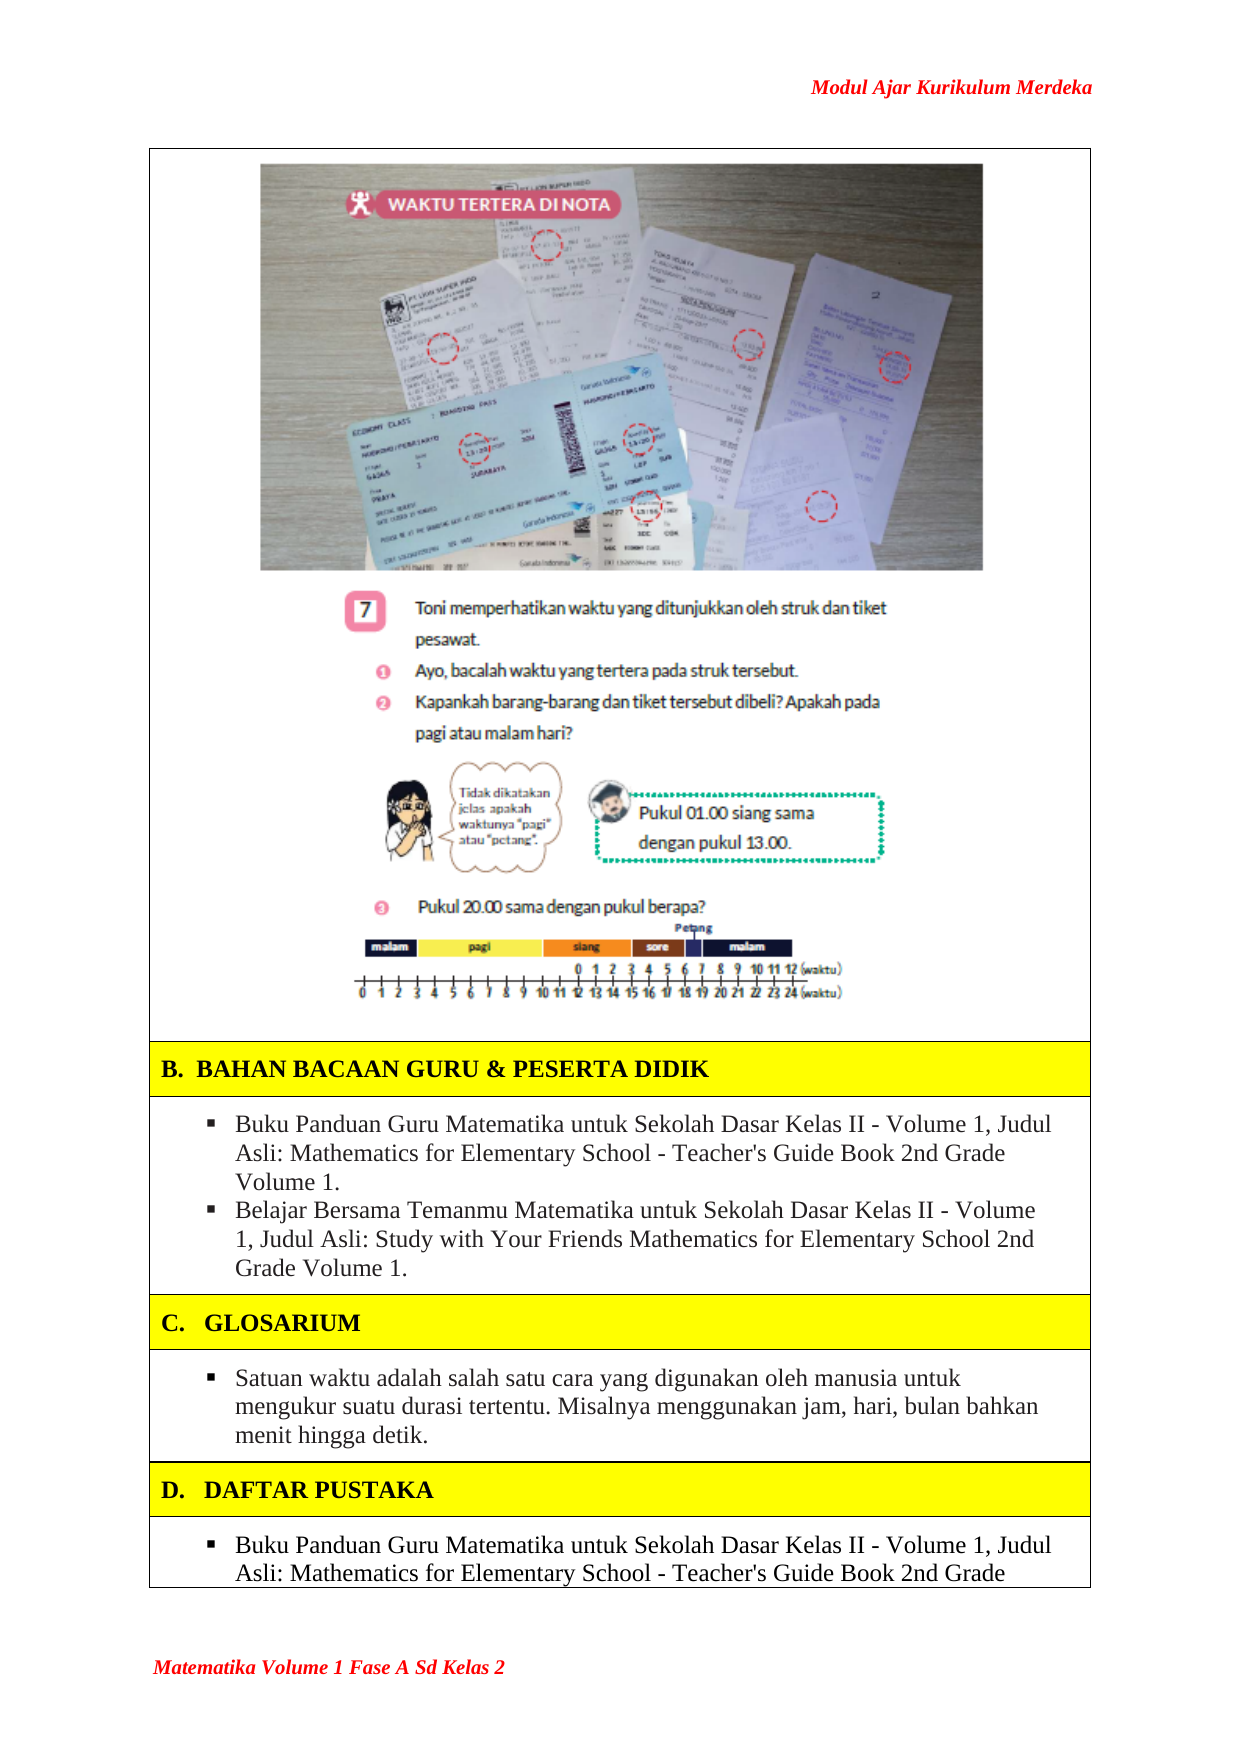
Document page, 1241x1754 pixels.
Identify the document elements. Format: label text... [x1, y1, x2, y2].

table_cell B. BAHAN BACAAN GURU & PESERTA DIDIK [150, 1042, 1090, 1096]
table_cell LEMBAR KERJA PESERTA DIDIK (LKPD) Nama : Kelas : Petunjuk! [150, 149, 1090, 1041]
table_cell Satuan waktu adalah salah satu cara yang digunakan oleh manusia untuk mengukur suatu durasi tertentu. Misalnya menggunakan jam, hari, bulan bahkan menit hingga detik. [150, 1350, 1090, 1461]
table_cell C. GLOSARIUM [150, 1295, 1090, 1349]
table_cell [150, 1517, 1090, 1587]
table_cell Buku Panduan Guru Matematika untuk Sekolah Dasar Kelas II - Volume 1, Judul Asli: Mathematics for Elementary School - Teacher's Guide Book 2nd Grade Volume 1. Belajar Bersama Temanmu Matematika untuk Sekolah Dasar Kelas II - Volume 1, Judul Asli: Study with Your Friends Mathematics for Elementary School 2nd Grade Volume 1. [150, 1097, 1090, 1294]
picture [256, 161, 991, 1029]
table_cell D. DAFTAR PUSTAKA [150, 1463, 1090, 1516]
